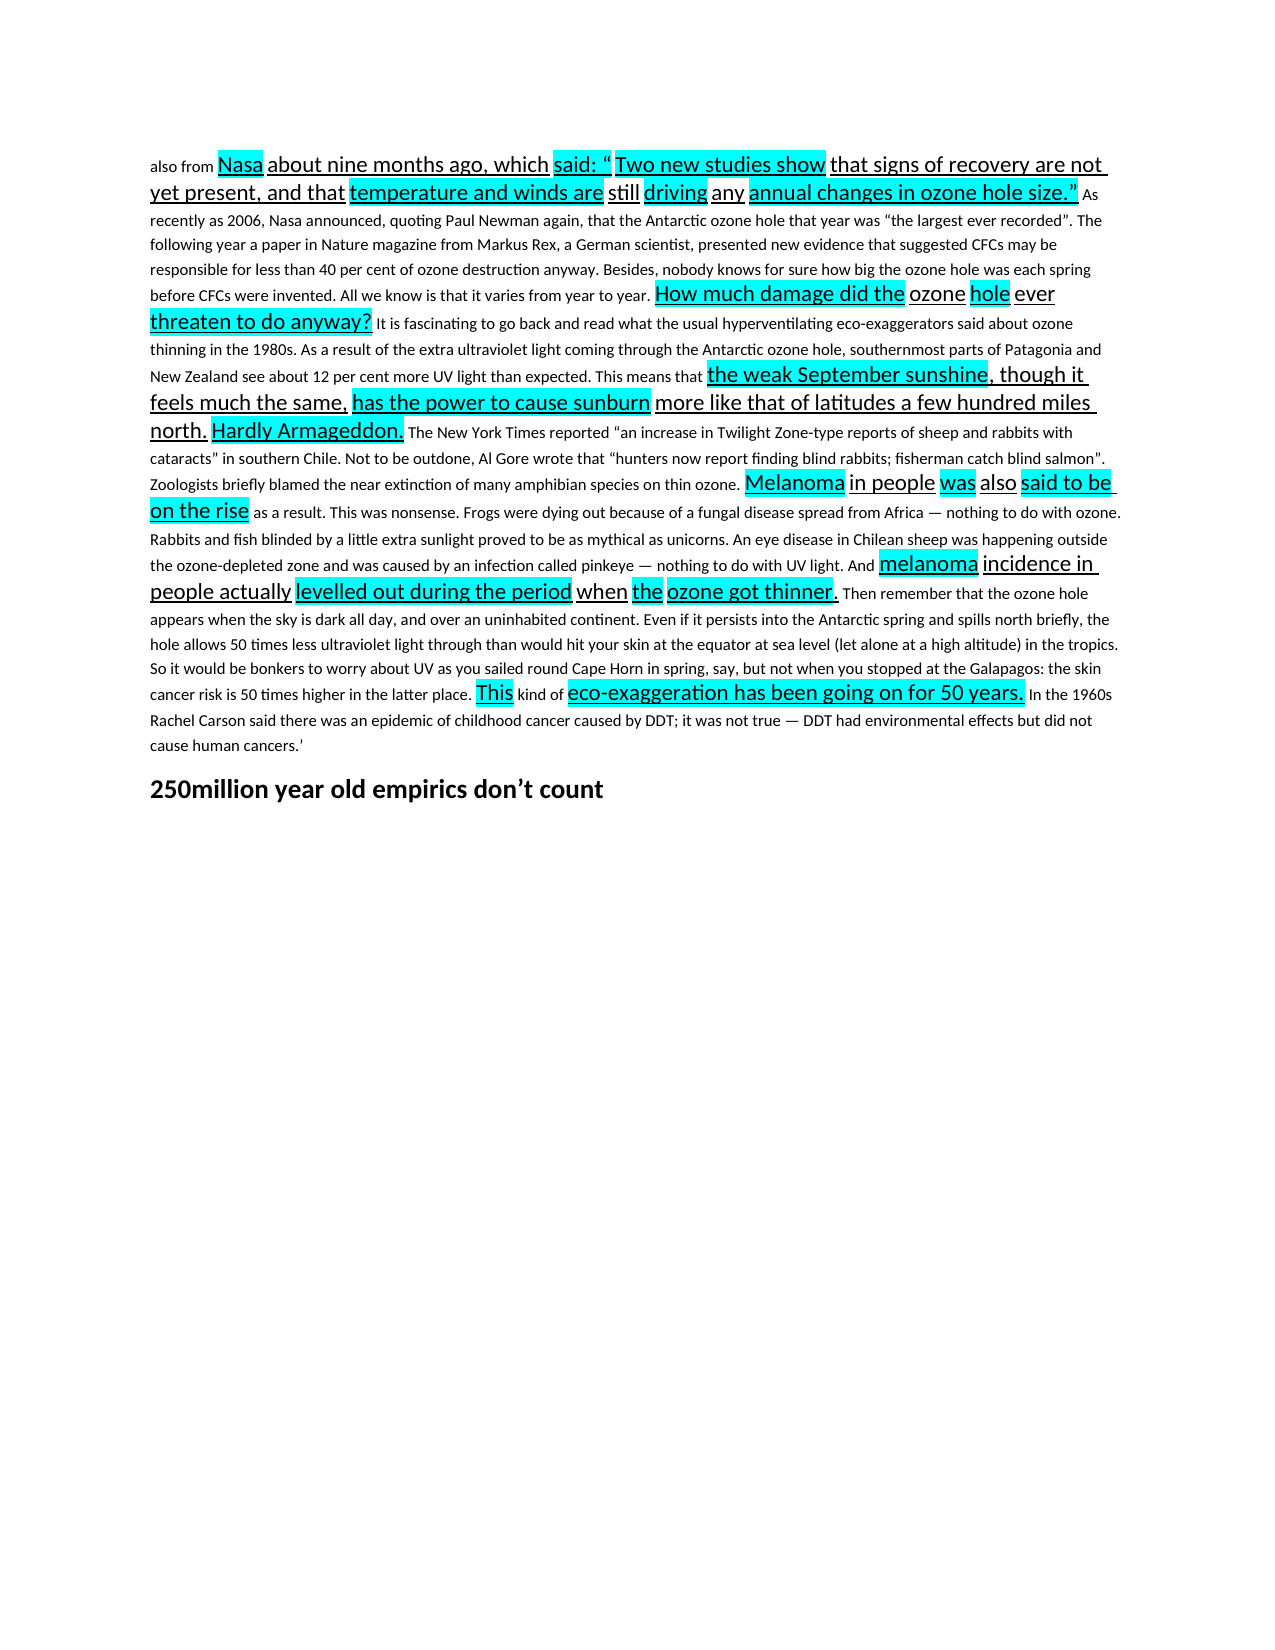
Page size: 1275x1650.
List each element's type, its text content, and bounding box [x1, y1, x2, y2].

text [150, 150, 1125, 756]
subtitle 250million year old empirics don’t count [150, 772, 1125, 805]
